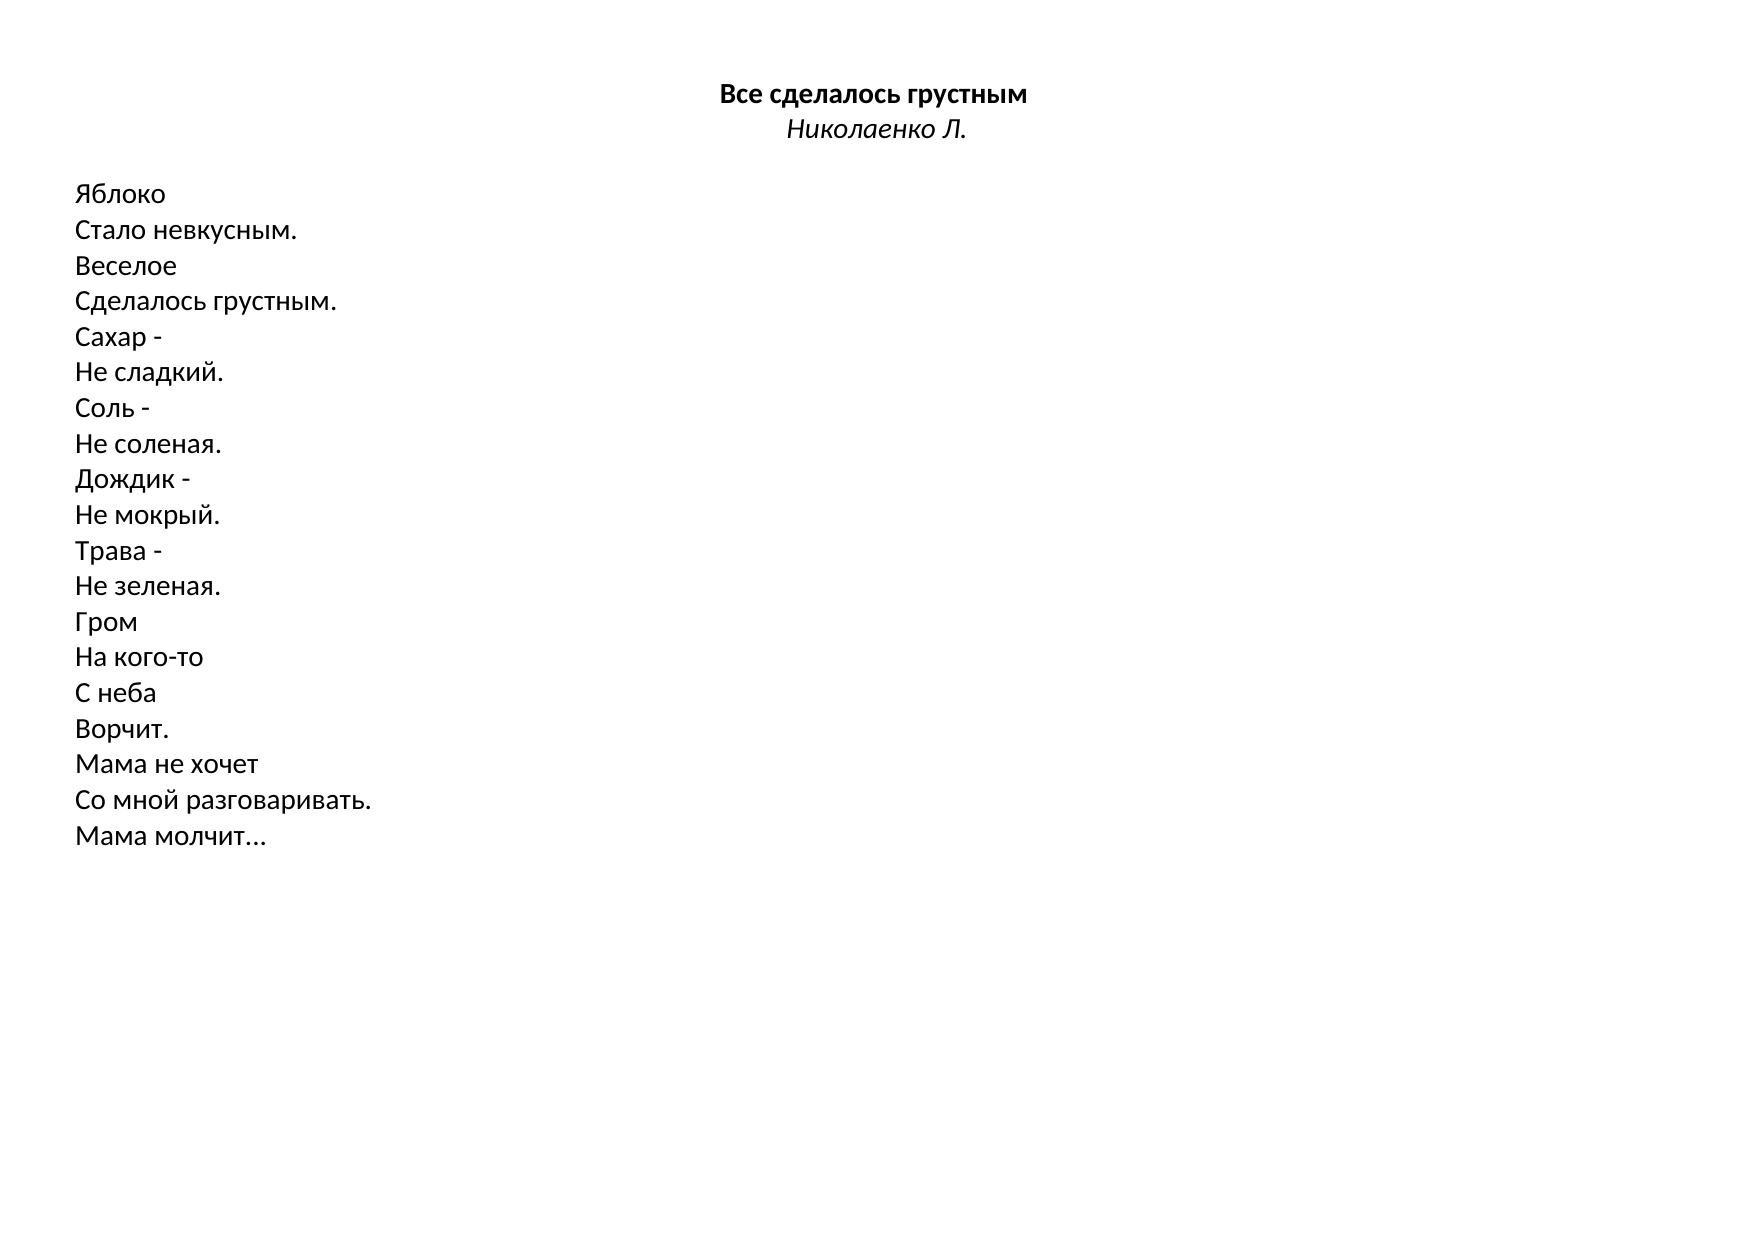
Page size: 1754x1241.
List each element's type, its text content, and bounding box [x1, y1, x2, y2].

text Мама молчит... [75, 817, 1679, 852]
text Сделалось грустным. [75, 282, 1679, 318]
text Со мной разговаривать. [75, 781, 1679, 817]
text На кого-то [75, 638, 1679, 674]
text Не соленая. [75, 425, 1679, 460]
text Гром [75, 603, 1679, 638]
text Сахар - [75, 318, 1679, 353]
text Не сладкий. [75, 353, 1679, 389]
text Яблоко [75, 175, 1679, 211]
text Не зеленая. [75, 567, 1679, 603]
text Дождик - [75, 460, 1679, 496]
text Стало невкусным. [75, 211, 1679, 247]
text Все сделалось грустным Николаенко Л. [75, 75, 1679, 146]
text Ворчит. [75, 710, 1679, 745]
text Соль - [75, 389, 1679, 425]
text Не мокрый. [75, 496, 1679, 532]
text Мама не хочет [75, 745, 1679, 781]
text Трава - [75, 532, 1679, 567]
text Веселое [75, 247, 1679, 282]
text С неба [75, 674, 1679, 710]
